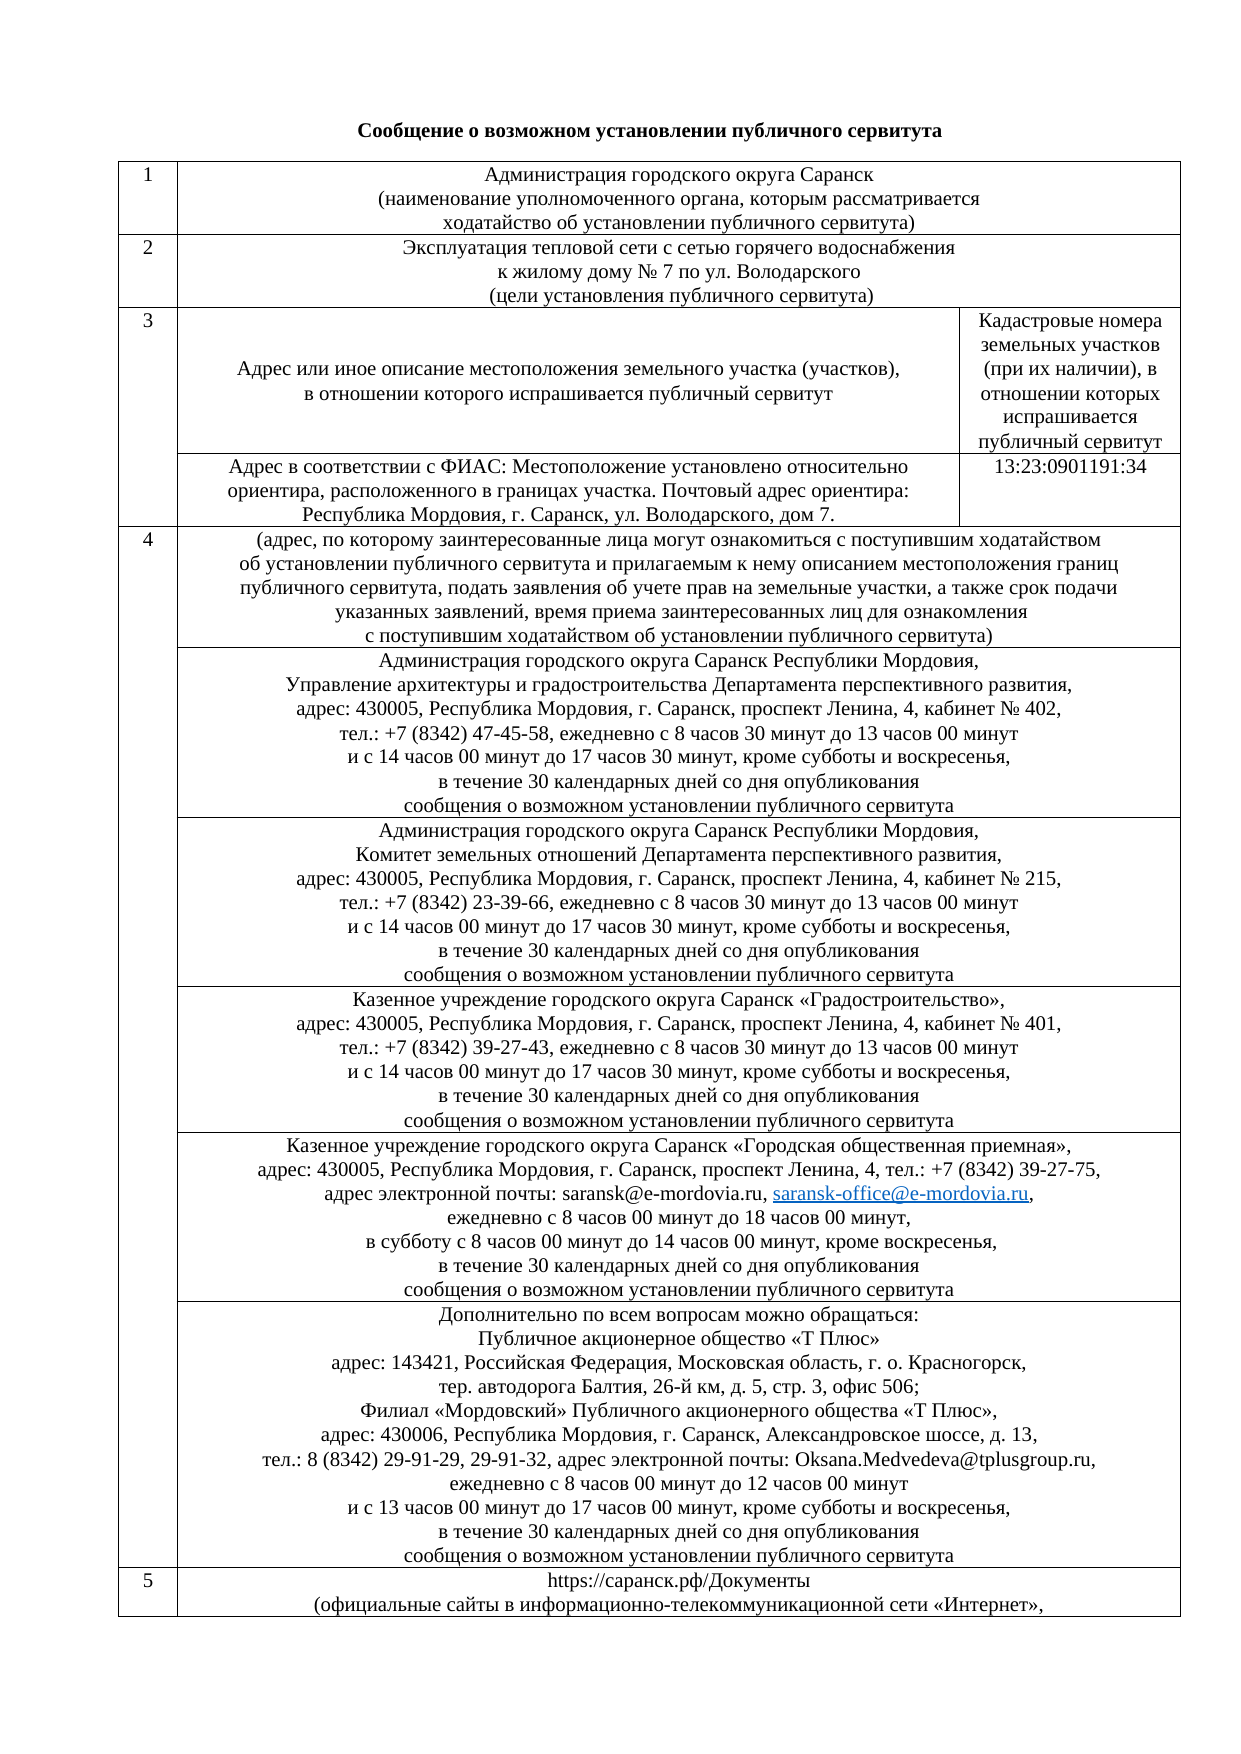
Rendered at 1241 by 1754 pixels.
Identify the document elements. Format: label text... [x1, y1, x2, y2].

table_cell Администрация городского округа Саранск Республики Мордовия, Комитет земельных отношений Департамента перспективного развития, адрес: 430005, Республика Мордовия, г. Саранск, проспект Ленина, 4, кабинет № 215, тел.: +7 (8342) 23-39-66, ежедневно с 8 часов 30 минут до 13 часов 00 минут и с 14 часов 00 минут до 17 часов 30 минут, кроме субботы и воскресенья, в течение 30 календарных дней со дня опубликования сообщения о возможном установлении публичного сервитута [178, 818, 1180, 986]
table_cell 13:23:0901191:34 [960, 454, 1180, 526]
table_cell Адрес или иное описание местоположения земельного участка (участков), в отношении которого испрашивается публичный сервитут [178, 308, 959, 453]
table_cell Администрация городского округа Саранск Республики Мордовия, Управление архитектуры и градостроительства Департамента перспективного развития, адрес: 430005, Республика Мордовия, г. Саранск, проспект Ленина, 4, кабинет № 402, тел.: +7 (8342) 47-45-58, ежедневно с 8 часов 30 минут до 13 часов 00 минут и с 14 часов 00 минут до 17 часов 30 минут, кроме субботы и воскресенья, в течение 30 календарных дней со дня опубликования сообщения о возможном установлении публичного сервитута [178, 648, 1180, 817]
table_cell Казенное учреждение городского округа Саранск «Градостроительство», адрес: 430005, Республика Мордовия, г. Саранск, проспект Ленина, 4, кабинет № 401, тел.: +7 (8342) 39-27-43, ежедневно с 8 часов 30 минут до 13 часов 00 минут и с 14 часов 00 минут до 17 часов 30 минут, кроме субботы и воскресенья, в течение 30 календарных дней со дня опубликования сообщения о возможном установлении публичного сервитута [178, 987, 1180, 1132]
table_cell 4 [119, 527, 177, 1567]
table_cell Дополнительно по всем вопросам можно обращаться: Публичное акционерное общество «Т Плюс» адрес: 143421, Российская Федерация, Московская область, г. о. Красногорск, тер. автодорога Балтия, 26-й км, д. 5, стр. 3, офис 506; Филиал «Мордовский» Публичного акционерного общества «Т Плюс», адрес: 430006, Республика Мордовия, г. Саранск, Александровское шоссе, д. 13, тел.: 8 (8342) 29-91-29, 29-91-32, адрес электронной почты: Oksana.Medvedeva@tplusgroup.ru, ежедневно с 8 часов 00 минут до 12 часов 00 минут и с 13 часов 00 минут до 17 часов 00 минут, кроме субботы и воскресенья, в течение 30 календарных дней со дня опубликования сообщения о возможном установлении публичного сервитута [178, 1302, 1180, 1567]
table_header 1 [119, 162, 177, 234]
table_cell Казенное учреждение городского округа Саранск «Городская общественная приемная», адрес: 430005, Республика Мордовия, г. Саранск, проспект Ленина, 4, тел.: +7 (8342) 39-27-75, адрес электронной почты: saransk@e-mordovia.ru, saransk-office@e-mordovia.ru, ежедневно с 8 часов 00 минут до 18 часов 00 минут, в субботу с 8 часов 00 минут до 14 часов 00 минут, кроме воскресенья, в течение 30 календарных дней со дня опубликования сообщения о возможном установлении публичного сервитута [178, 1133, 1180, 1301]
text Сообщение о возможном установлении публичного сервитута [118, 118, 1181, 142]
table_cell 3 [119, 308, 177, 526]
table_cell 5 [119, 1568, 177, 1616]
table_cell Эксплуатация тепловой сети с сетью горячего водоснабжения к жилому дому № 7 по ул. Володарского (цели установления публичного сервитута) [178, 235, 1180, 307]
table_header Администрация городского округа Саранск (наименование уполномоченного органа, которым рассматривается ходатайство об установлении публичного сервитута) [178, 162, 1180, 234]
table_cell 2 [119, 235, 177, 307]
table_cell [178, 1568, 1180, 1616]
table_cell Кадастровые номера земельных участков (при их наличии), в отношении которых испрашивается публичный сервитут [960, 308, 1180, 453]
table_cell (адрес, по которому заинтересованные лица могут ознакомиться с поступившим ходатайством об установлении публичного сервитута и прилагаемым к нему описанием местоположения границ публичного сервитута, подать заявления об учете прав на земельные участки, а также срок подачи указанных заявлений, время приема заинтересованных лиц для ознакомления с поступившим ходатайством об установлении публичного сервитута) [178, 527, 1180, 647]
table_cell Адрес в соответствии с ФИАС: Местоположение установлено относительно ориентира, расположенного в границах участка. Почтовый адрес ориентира: Республика Мордовия, г. Саранск, ул. Володарского, дом 7. [178, 454, 959, 526]
